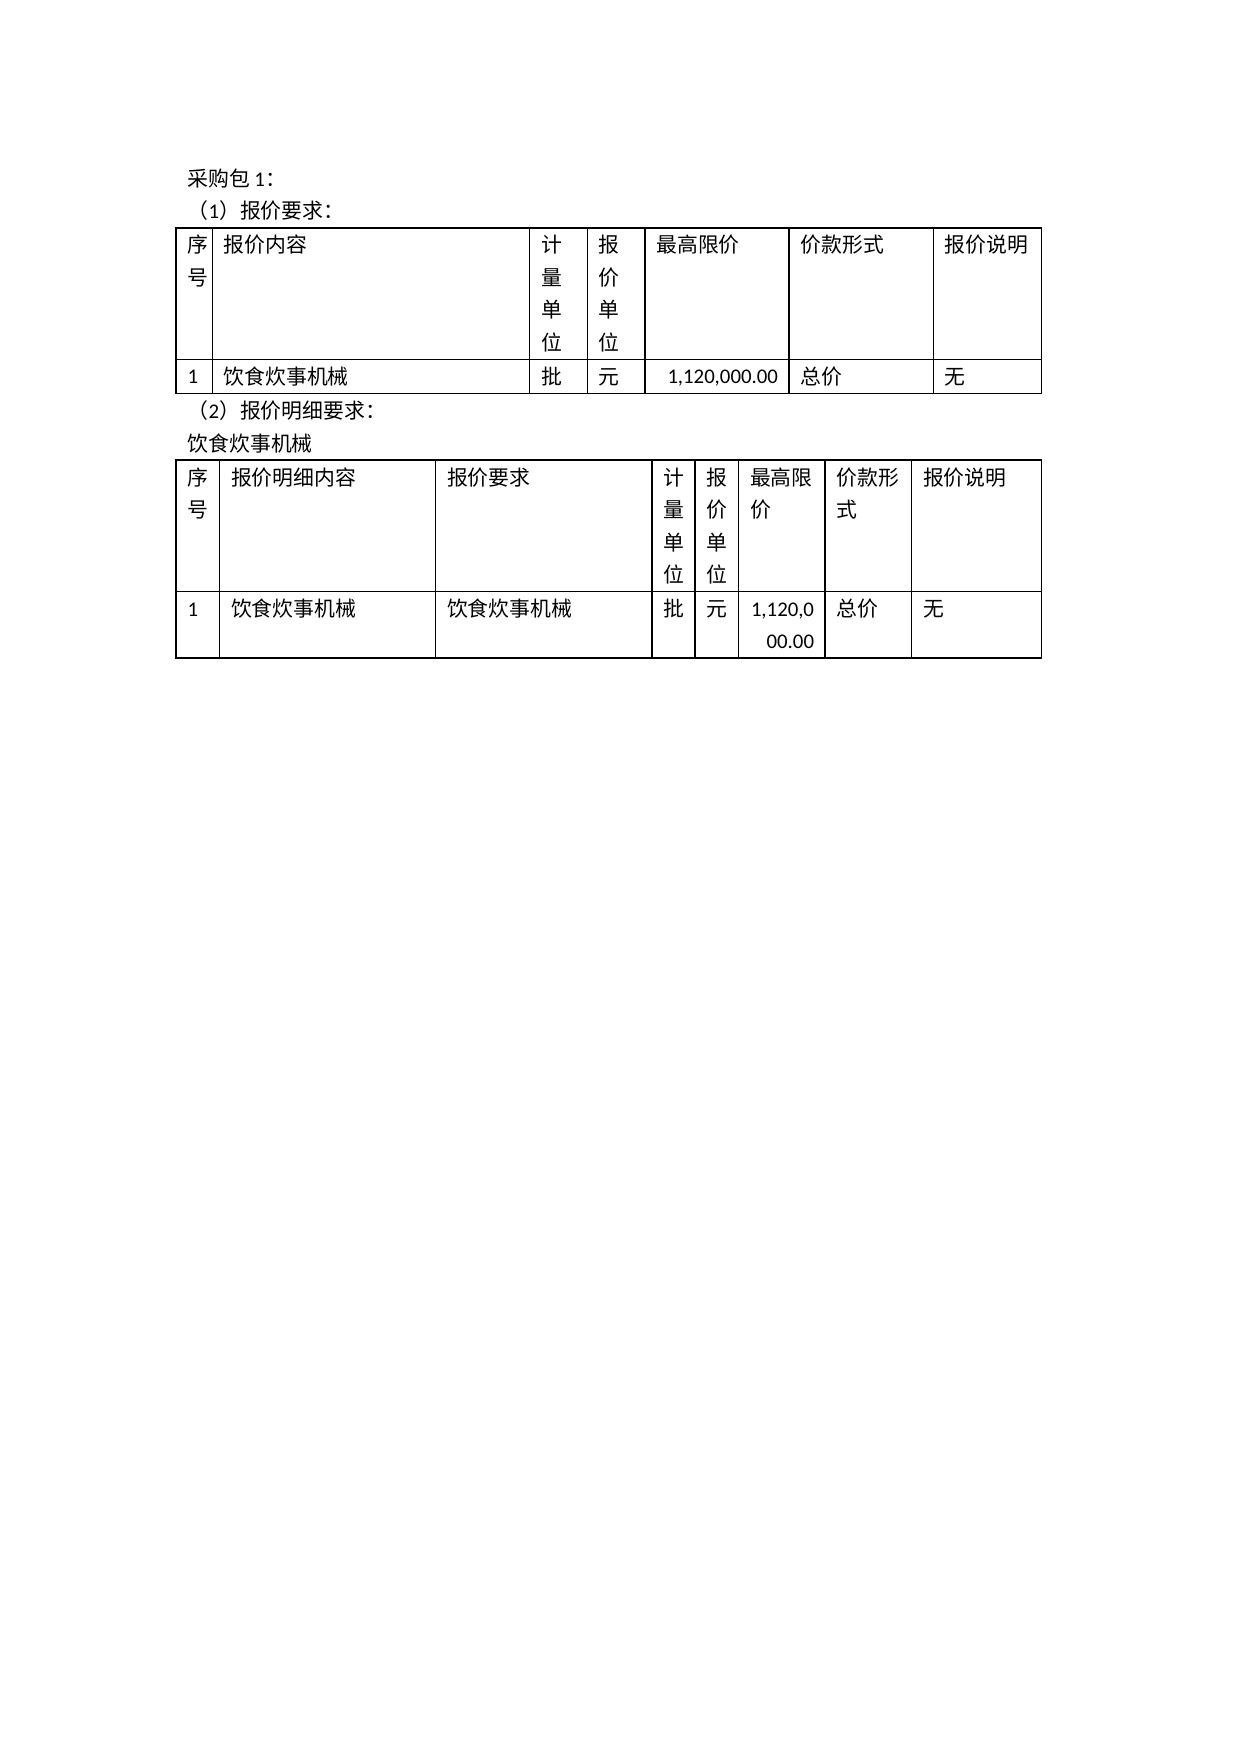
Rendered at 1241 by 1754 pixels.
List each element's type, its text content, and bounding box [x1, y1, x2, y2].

text （1）报价要求： [187, 194, 1053, 227]
table_header 计量单位 [530, 229, 587, 358]
table_cell 总价 [790, 360, 933, 393]
table_cell 1,120,000.00 [646, 360, 788, 393]
table_header 报价单位 [588, 229, 644, 358]
table_cell 批 [653, 592, 694, 657]
table_header 计量单位 [653, 461, 694, 591]
table_header 报价说明 [934, 229, 1041, 358]
table_header 报价单位 [696, 461, 738, 591]
table_cell 1 [177, 592, 219, 657]
table_cell 批 [530, 360, 587, 393]
table_cell 饮食炊事机械 [436, 592, 651, 657]
table_cell 1,120,000.00 [739, 592, 824, 657]
table_header 最高限价 [646, 229, 788, 358]
text （2）报价明细要求： [187, 394, 1053, 427]
table_header 报价内容 [213, 229, 529, 358]
text 饮食炊事机械 [187, 427, 1053, 459]
table_header 最高限价 [739, 461, 824, 591]
table_cell 饮食炊事机械 [220, 592, 435, 657]
table_header 价款形式 [790, 229, 933, 358]
table_cell 无 [912, 592, 1041, 657]
table_header 报价说明 [912, 461, 1041, 591]
table_cell 元 [588, 360, 644, 393]
table_header 报价明细内容 [220, 461, 435, 591]
table_cell 总价 [826, 592, 911, 657]
table_cell 饮食炊事机械 [213, 360, 529, 393]
table_header 报价要求 [436, 461, 651, 591]
table_cell 1 [177, 360, 212, 393]
table_header 序号 [177, 229, 212, 358]
table_cell 无 [934, 360, 1041, 393]
table_header 价款形式 [826, 461, 911, 591]
text 采购包1： [187, 162, 1053, 194]
table_cell 元 [696, 592, 738, 657]
table_header 序号 [177, 461, 219, 591]
